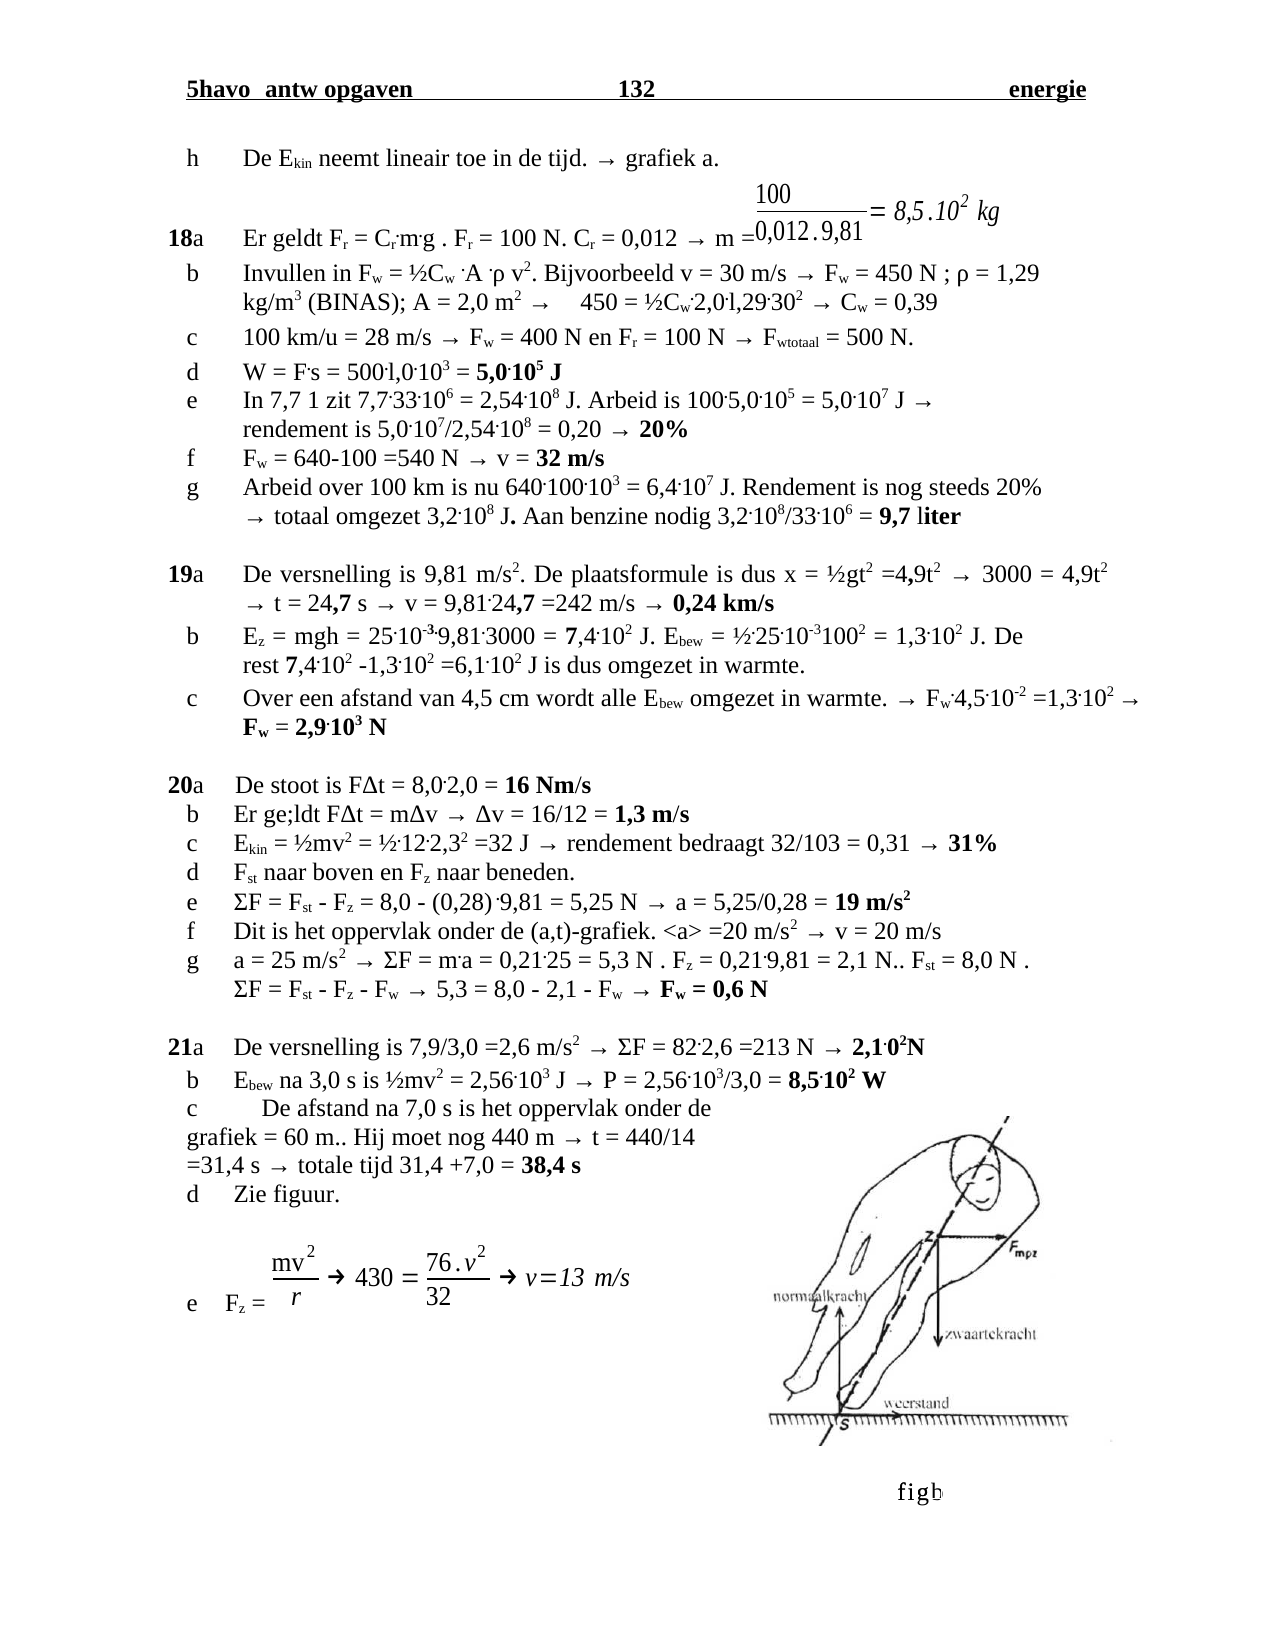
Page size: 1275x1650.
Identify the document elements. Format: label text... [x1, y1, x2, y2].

text b Invullen in Fw = ½Cw .A .ρ v2. Bijvoorbeeld v = 30 m/s → Fw = 450 N ; ρ = 1,29 kg/m3 (BINAS); A = 2,0 m2 → 450 = ½Cw.2,0.l,29.302 → Cw = 0,39 [186, 258, 1050, 316]
text e In 7,7 1 zit 7,7.33.106 = 2,54.108 J. Arbeid is 100.5,0.105 = 5,0.107 J → rendement is 5,0.107/2,54.108 = 0,20 → 20% [186, 385, 995, 443]
text e Fz = [186, 1242, 761, 1316]
text f Dit is het oppervlak onder de (a,t)-grafiek. <a> =20 m/s2 → v = 20 m/s [186, 916, 1050, 945]
text g Arbeid over 100 km is nu 640.100.103 = 6,4.107 J. Rendement is nog steeds 20% → totaal omgezet 3,2.108 J. Aan benzine nodig 3,2.108/33.106 = 9,7 liter [186, 472, 1050, 530]
text b Ez = mgh = 25.10-3.9,81.3000 = 7,4.102 J. Ebew = ½.25.10-31002 = 1,3.102 J. De rest 7,4.102 -1,3.102 =6,1.102 J is dus omgezet in warmte. [186, 621, 1023, 679]
text 19a De versnelling is 9,81 m/s2. De plaatsformule is dus x = ½gt2 =4,9t2 → 3000 = 4,9t2 → t = 24,7 s → v = 9,81.24,7 =242 m/s → 0,24 km/s [168, 559, 1108, 617]
text 18a Er geldt Fr = Cr.m.g . Fr = 100 N. Cr = 0,012 → m = [168, 178, 1050, 252]
text d Zie figuur. [186, 1179, 761, 1208]
text g a = 25 m/s2 → ΣF = m.a = 0,21.25 = 5,3 N . Fz = 0,21.9,81 = 2,1 N.. Fst = 8,0 N . ΣF = Fst - Fz - Fw → 5,3 = 8,0 - 2,1 - Fw → Fw = 0,6 N [186, 945, 1050, 1003]
text c Over een afstand van 4,5 cm wordt alle Ebew omgezet in warmte. → Fw.4,5.10-2 =1,3.102 → Fw = 2,9.103 N [186, 683, 1143, 741]
text c De afstand na 7,0 s is het oppervlak onder de grafiek = 60 m.. Hij moet nog 440 m → t = 440/14 =31,4 s → totale tijd 31,4 +7,0 = 38,4 s [186, 1094, 1081, 1179]
text e ΣF = Fst - Fz = 8,0 - (0,28) .9,81 = 5,25 N → a = 5,25/0,28 = 19 m/s2 [186, 887, 1050, 916]
text 20a De stoot is FΔt = 8,0.2,0 = 16 Nm/s [168, 770, 1050, 799]
text b Er ge;ldt FΔt = mΔv → Δv = 16/12 = 1,3 m/s [186, 799, 1050, 828]
text c Ekin = ½mv2 = ½.12.2,32 =32 J → rendement bedraagt 32/103 = 0,31 → 31% [186, 829, 1050, 858]
text 21a De versnelling is 7,9/3,0 =2,6 m/s2 → ΣF = 82.2,6 =213 N → 2,1.02N [168, 1032, 1081, 1061]
text d Fst naar boven en Fz naar beneden. [186, 858, 1050, 887]
text b Ebew na 3,0 s is ½mv2 = 2,56.103 J → P = 2,56.103/3,0 = 8,5.102 W [186, 1065, 1081, 1094]
text f Fw = 640-100 =540 N → v = 32 m/s [186, 443, 995, 472]
text h De Ekin neemt lineair toe in de tijd. → grafiek a. [186, 143, 1050, 172]
text c 100 km/u = 28 m/s → Fw = 400 N en Fr = 100 N → Fwtotaal = 500 N. [186, 322, 1050, 351]
text d W = F.s = 500.l,0.103 = 5,0.105 J [186, 357, 1050, 385]
